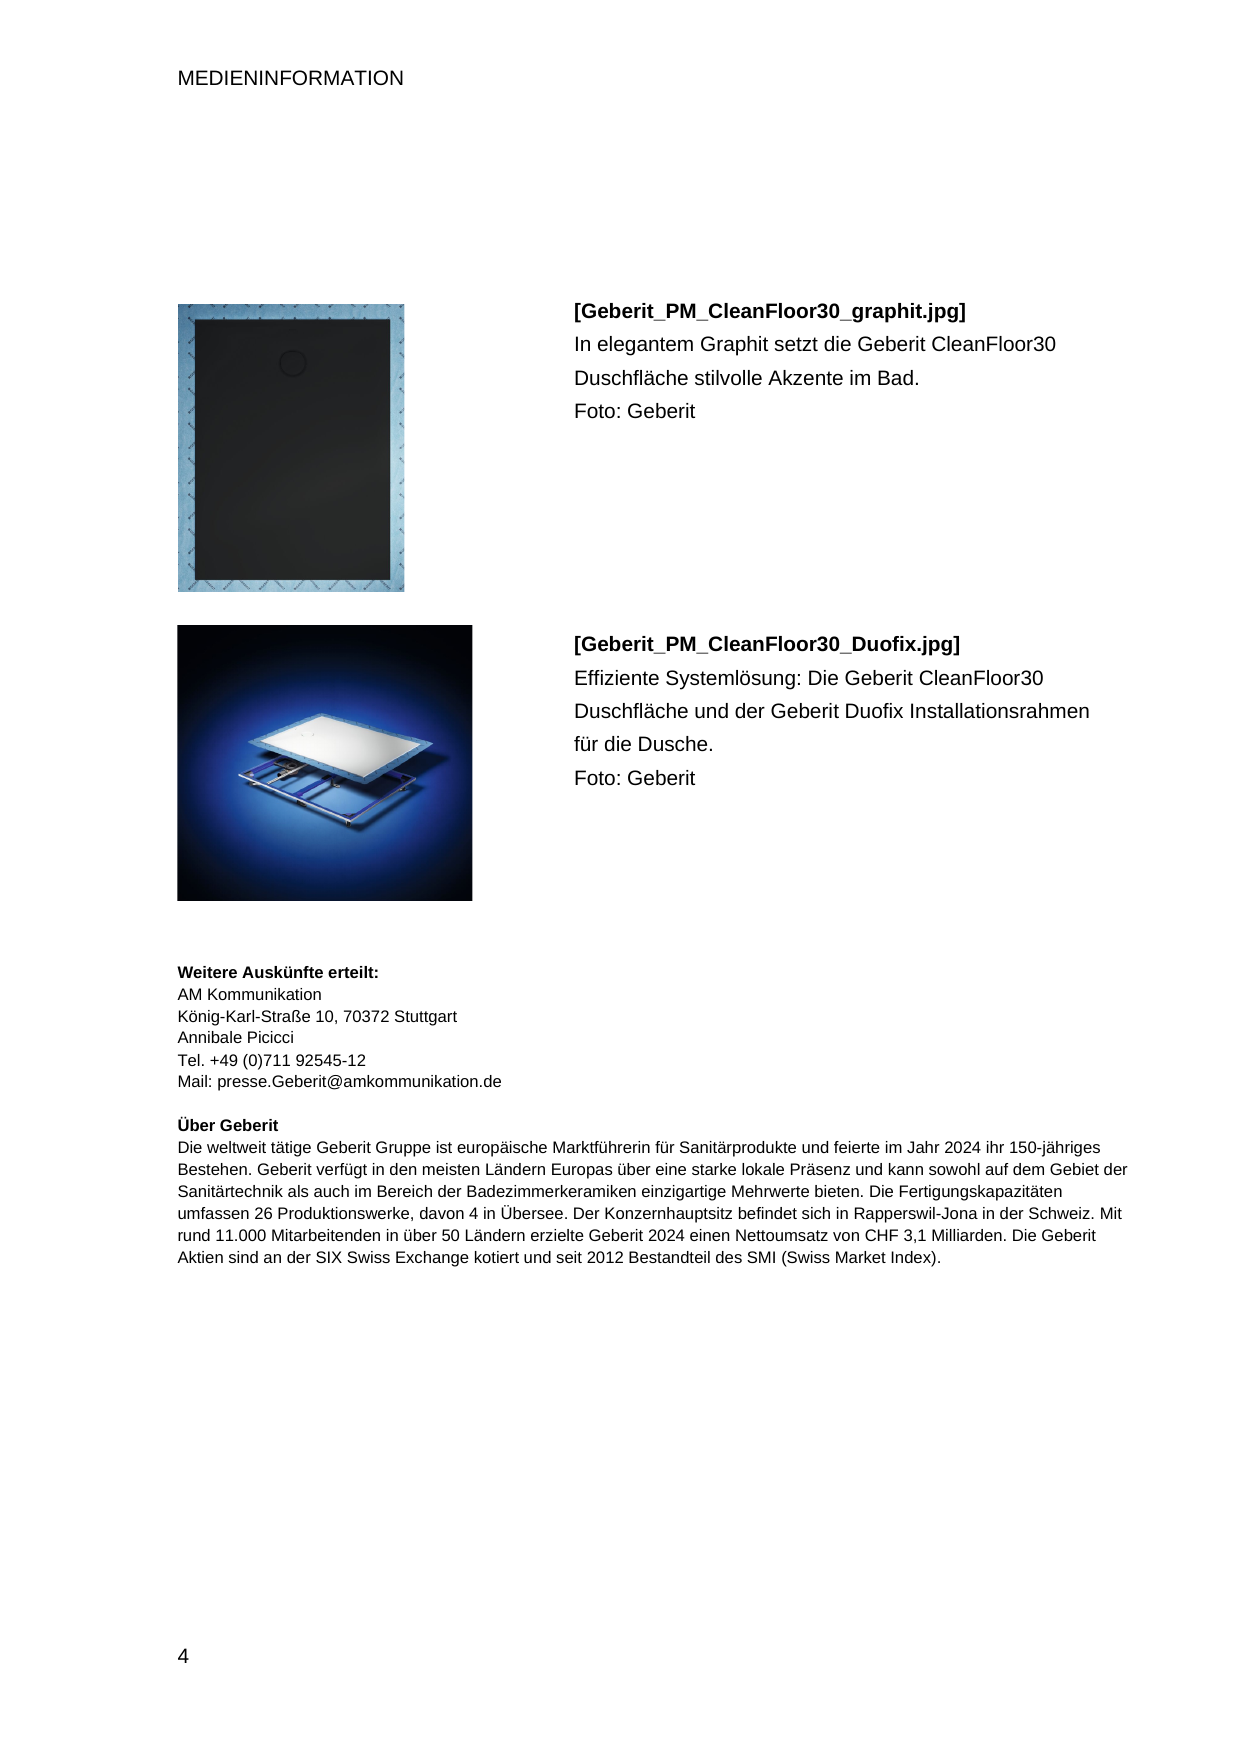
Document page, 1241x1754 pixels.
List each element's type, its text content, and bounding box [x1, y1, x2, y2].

text Die weltweit tätige Geberit Gruppe ist europäische Marktführerin für Sanitärprodukte und feierte im Jahr 2024 ihr 150-jähriges Bestehen. Geberit verfügt in den meisten Ländern Europas über eine starke lokale Präsenz und kann sowohl auf dem Gebiet der Sanitärtechnik als auch im Bereich der Badezimmerkeramiken einzigartige Mehrwerte bieten. Die Fertigungskapazitäten umfassen 26 Produktionswerke, davon 4 in Übersee. Der Konzernhauptsitz befindet sich in Rapperswil-Jona in der Schweiz. Mit rund 11.000 Mitarbeitenden in über 50 Ländern erzielte Geberit 2024 einen Nettoumsatz von CHF 3,1 Milliarden. Die Geberit Aktien sind an der SIX Swiss Exchange kotiert und seit 2012 Bestandteil des SMI (Swiss Market Index). [177, 1138, 1137, 1267]
table_cell [177, 625, 574, 907]
table_cell [Geberit_PM_CleanFloor30_graphit.jpg] In elegantem Graphit setzt die Geberit CleanFloor30 Duschfläche stilvolle Akzente im Bad. Foto: Geberit [574, 292, 1119, 625]
text Über Geberit [177, 1094, 1137, 1135]
text Mail: presse.Geberit@amkommunikation.de [177, 1072, 1137, 1091]
text Tel. +49 (0)711 92545-12 [177, 1050, 1137, 1069]
picture [177, 304, 404, 590]
picture [177, 625, 473, 901]
text Weitere Auskünfte erteilt: [177, 962, 1137, 982]
table_cell [177, 292, 574, 625]
text AM Kommunikation König-Karl-Straße 10, 70372 Stuttgart Annibale Picicci [177, 984, 1137, 1047]
table_cell [Geberit_PM_CleanFloor30_Duofix.jpg] Effiziente Systemlösung: Die Geberit CleanFloor30 Duschfläche und der Geberit Duofix Installationsrahmen für die Dusche. Foto: Geberit [574, 625, 1119, 907]
